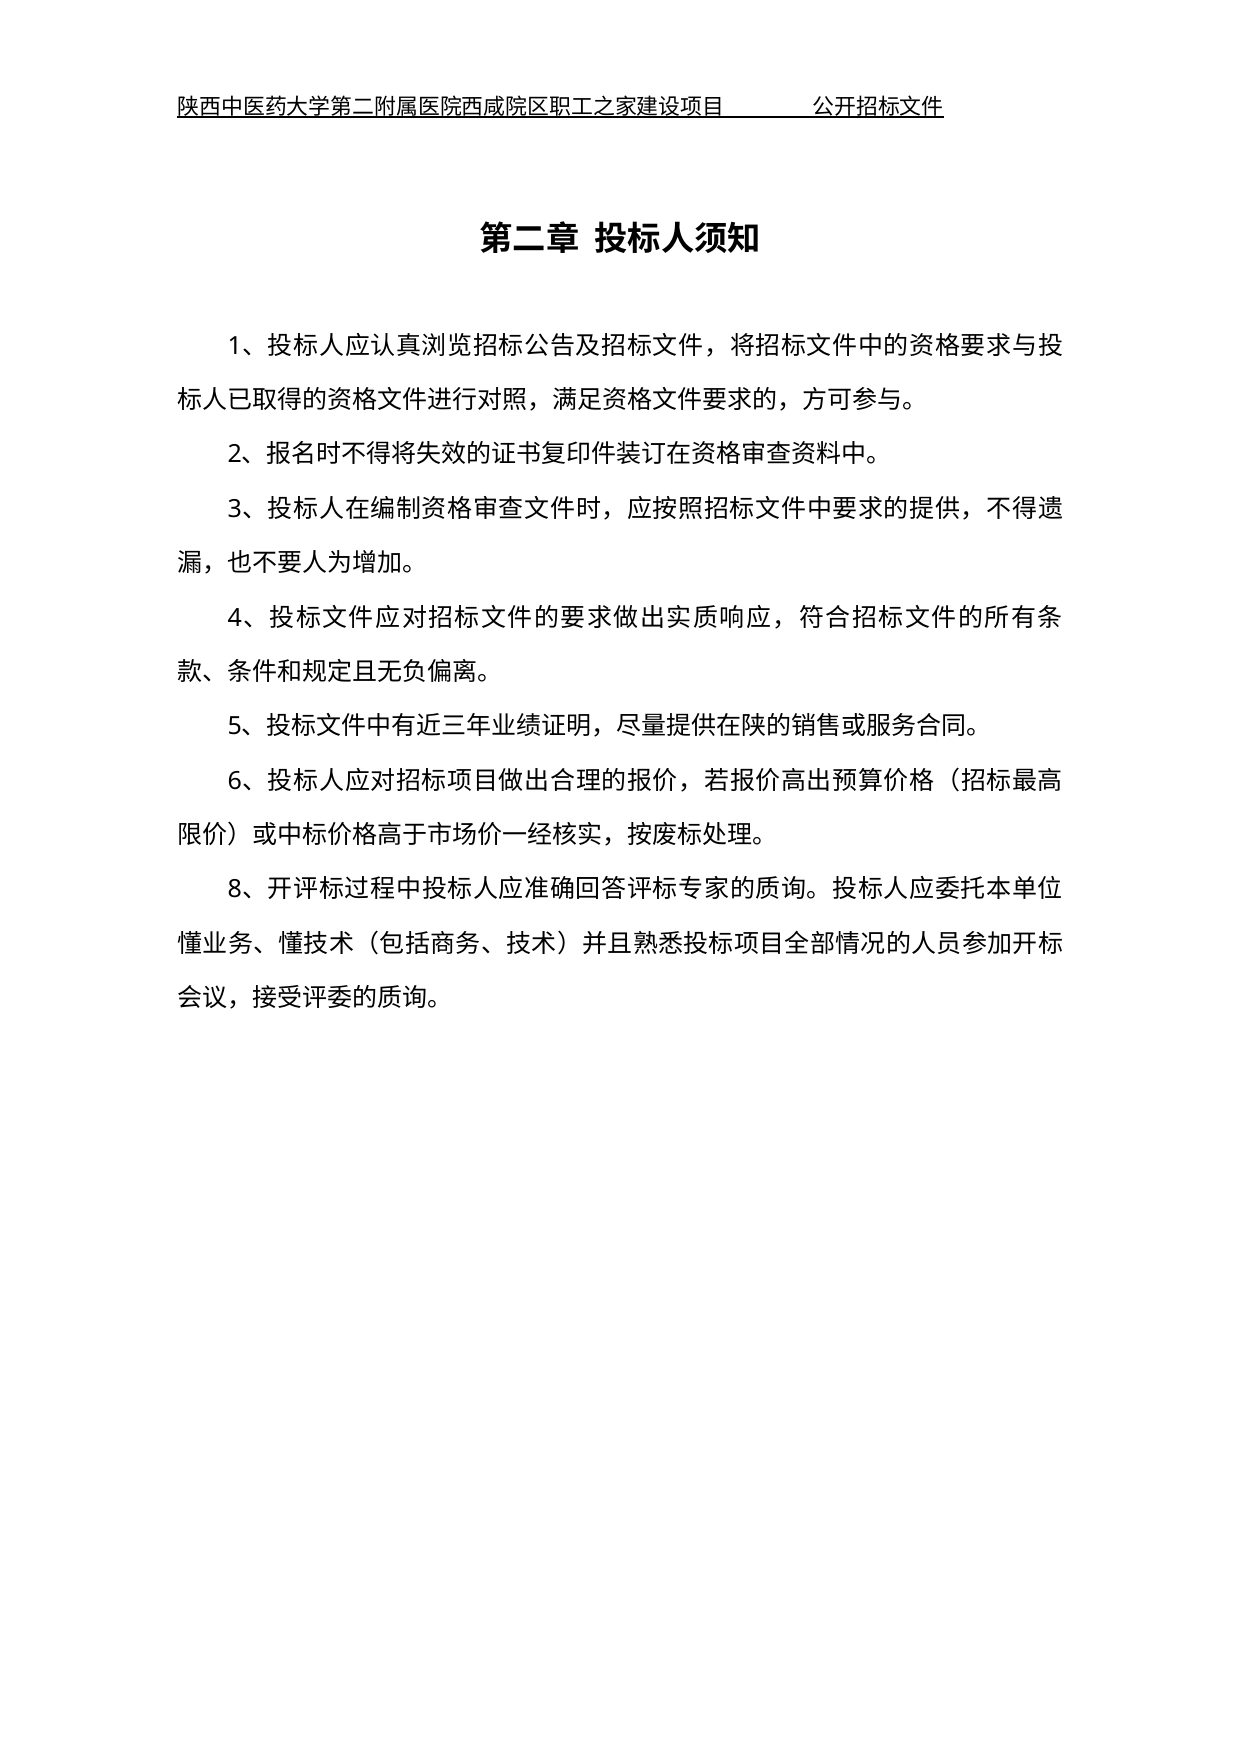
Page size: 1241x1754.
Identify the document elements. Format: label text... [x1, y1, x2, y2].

text 4、投标文件应对招标文件的要求做出实质响应，符合招标文件的所有条款、条件和规定且无负偏离。 [177, 597, 1063, 688]
text 5、投标文件中有近三年业绩证明，尽量提供在陕的销售或服务合同。 [177, 706, 1063, 742]
text 3、投标人在编制资格审查文件时，应按照招标文件中要求的提供，不得遗漏，也不要人为增加。 [177, 488, 1063, 579]
text 2、报名时不得将失效的证书复印件装订在资格审查资料中。 [177, 434, 1063, 470]
text 6、投标人应对招标项目做出合理的报价，若报价高出预算价格（招标最高限价）或中标价格高于市场价一经核实，按废标处理。 [177, 760, 1063, 851]
list 第二章 投标人须知 [177, 203, 1063, 268]
text 8、开评标过程中投标人应准确回答评标专家的质询。投标人应委托本单位懂业务、懂技术（包括商务、技术）并且熟悉投标项目全部情况的人员参加开标会议，接受评委的质询。 [177, 869, 1063, 1014]
text 1、投标人应认真浏览招标公告及招标文件，将招标文件中的资格要求与投标人已取得的资格文件进行对照，满足资格文件要求的，方可参与。 [177, 325, 1063, 416]
